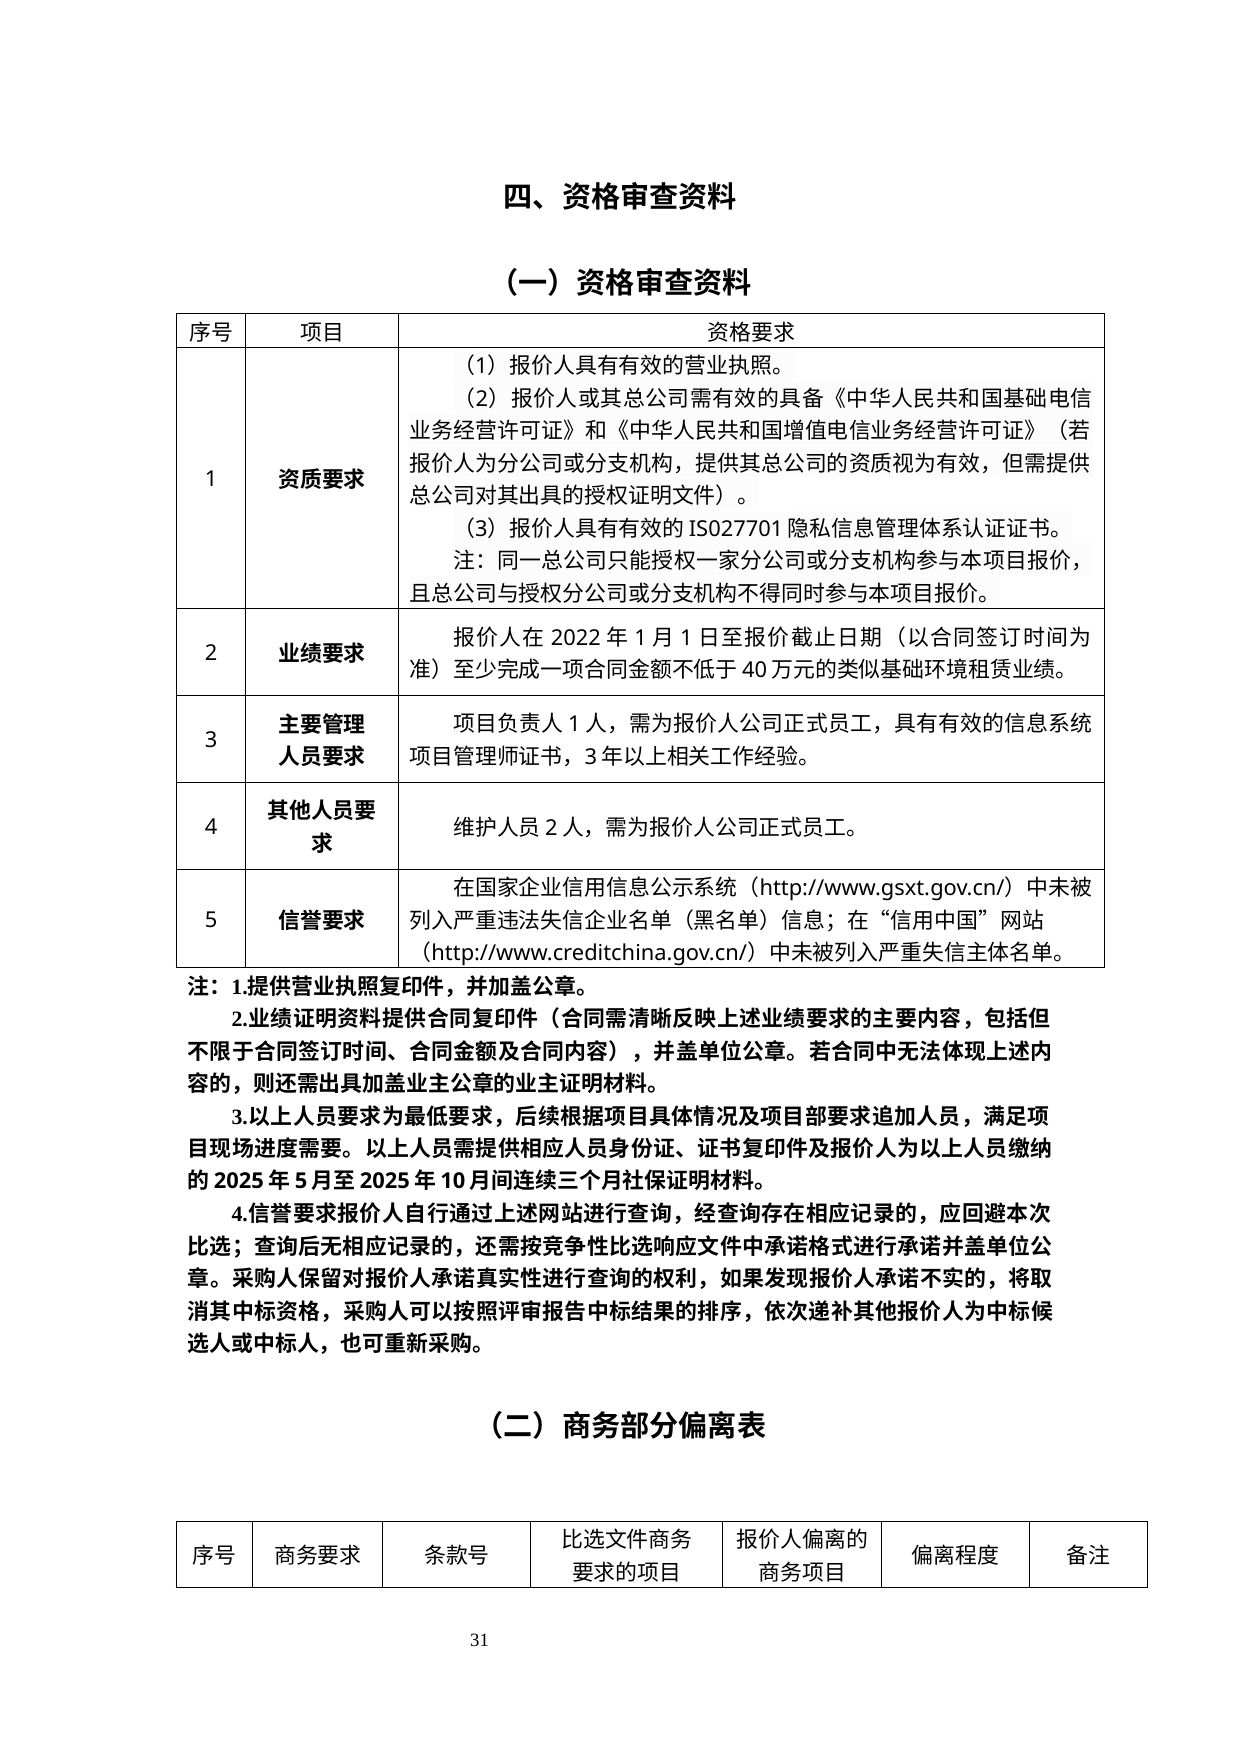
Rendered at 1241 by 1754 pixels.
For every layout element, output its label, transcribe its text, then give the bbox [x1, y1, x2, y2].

table_cell 在国家企业信用信息公示系统（http://www.gsxt.gov.cn/）中未被列入严重违法失信企业名单（黑名单）信息；在“信用中国”网站（http://www.creditchina.gov.cn/）中未被列入严重失信主体名单。 [399, 870, 1104, 967]
table_header 报价人偏离的 商务项目 [723, 1522, 881, 1587]
table_header 序号 [177, 1522, 252, 1587]
table_header 偏离程度 [882, 1522, 1029, 1587]
table_cell 报价人在2022年1月1日至报价截止日期（以合同签订时间为准）至少完成一项合同金额不低于40万元的类似基础环境租赁业绩。 [399, 609, 1104, 695]
table_header 条款号 [383, 1522, 530, 1587]
table_cell （1）报价人具有有效的营业执照。 （2）报价人或其总公司需有效的具备《中华人民共和国基础电信业务经营许可证》和《中华人民共和国增值电信业务经营许可证》（若报价人为分公司或分支机构，提供其总公司的资质视为有效，但需提供总公司对其出具的授权证明文件）。 （3）报价人具有有效的IS027701隐私信息管理体系认证证书。 注：同一总公司只能授权一家分公司或分支机构参与本项目报价，且总公司与授权分公司或分支机构不得同时参与本项目报价。 [399, 348, 1104, 608]
text 2.业绩证明资料提供合同复印件（合同需清晰反映上述业绩要求的主要内容，包括但不限于合同签订时间、合同金额及合同内容），并盖单位公章。若合同中无法体现上述内容的，则还需出具加盖业主公章的业主证明材料。 [187, 1001, 1053, 1098]
table_cell 2 [177, 609, 245, 695]
table_cell 信誉要求 [246, 870, 398, 967]
table_cell 5 [177, 870, 245, 967]
table_cell 其他人员要求 [246, 783, 398, 869]
table_header 备注 [1030, 1522, 1147, 1587]
table_cell 项目负责人1人，需为报价人公司正式员工，具有有效的信息系统项目管理师证书，3年以上相关工作经验。 [399, 696, 1104, 782]
table_cell 业绩要求 [246, 609, 398, 695]
table_cell 主要管理 人员要求 [246, 696, 398, 782]
text 注：1.提供营业执照复印件，并加盖公章。 [187, 968, 1053, 1001]
text （二）商务部分偏离表 [187, 1391, 1053, 1456]
table_cell 1 [177, 348, 245, 608]
text 4.信誉要求报价人自行通过上述网站进行查询，经查询存在相应记录的，应回避本次比选；查询后无相应记录的，还需按竞争性比选响应文件中承诺格式进行承诺并盖单位公章。采购人保留对报价人承诺真实性进行查询的权利，如果发现报价人承诺不实的，将取消其中标资格，采购人可以按照评审报告中标结果的排序，依次递补其他报价人为中标候选人或中标人，也可重新采购。 [187, 1196, 1053, 1358]
table_header 比选文件商务 要求的项目 [531, 1522, 722, 1587]
table_header 商务要求 [253, 1522, 382, 1587]
table_header 项目 [246, 314, 398, 347]
table_header 资格要求 [399, 314, 1104, 347]
text 3.以上人员要求为最低要求，后续根据项目具体情况及项目部要求追加人员，满足项目现场进度需要。以上人员需提供相应人员身份证、证书复印件及报价人为以上人员缴纳的2025年5月至2025年10月间连续三个月社保证明材料。 [187, 1098, 1053, 1196]
table_cell 4 [177, 783, 245, 869]
table_cell 资质要求 [246, 348, 398, 608]
subtitle 四、资格审查资料 [187, 162, 1053, 227]
table_cell 3 [177, 696, 245, 782]
text （一）资格审查资料 [187, 248, 1053, 313]
table_header 序号 [177, 314, 245, 347]
table_cell 维护人员2人，需为报价人公司正式员工。 [399, 783, 1104, 869]
